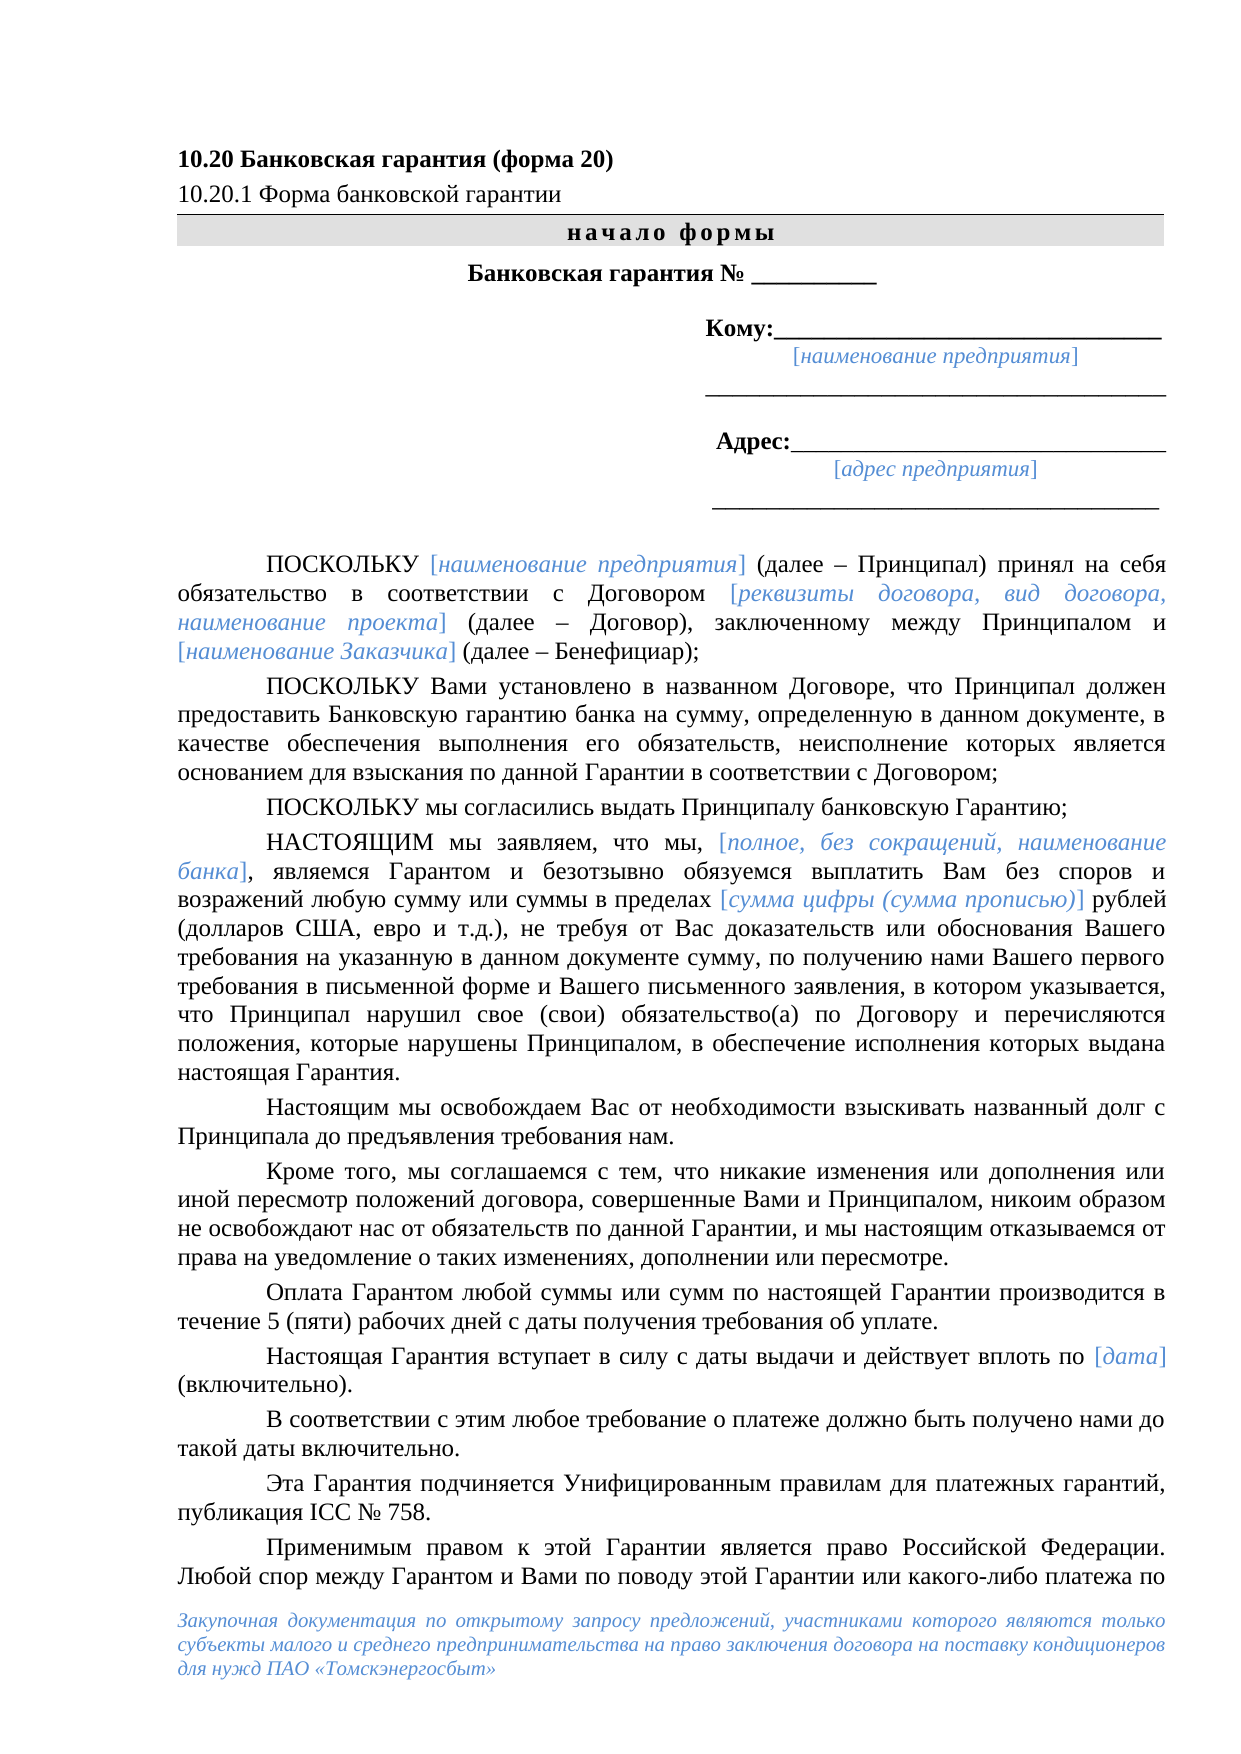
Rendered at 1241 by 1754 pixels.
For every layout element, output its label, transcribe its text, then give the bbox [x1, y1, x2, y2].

text Банковская гарантия № __________ [177, 258, 1167, 287]
text начало формы [177, 215, 1164, 246]
text Оплата Гарантом любой суммы или сумм по настоящей Гарантии производится в течение 5 (пяти) рабочих дней с даты получения требования об уплате. [177, 1277, 1167, 1334]
text Настоящим мы освобождаем Вас от необходимости взыскивать названный долг с Принципала до предъявления требования нам. [177, 1092, 1167, 1149]
text 10.20 Банковская гарантия (форма 20) [177, 144, 1167, 172]
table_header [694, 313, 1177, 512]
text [177, 1532, 1167, 1589]
text В соответствии с этим любое требование о платеже должно быть получено нами до такой даты включительно. [177, 1404, 1167, 1462]
text Кроме того, мы соглашаемся с тем, что никакие изменения или дополнения или иной пересмотр положений договора, совершенные Вами и Принципалом, никоим образом не освобождают нас от обязательств по данной Гарантии, и мы настоящим отказываемся от права на уведомление о таких изменениях, дополнении или пересмотре. [177, 1156, 1167, 1271]
text ПОСКОЛЬКУ мы согласились выдать Принципалу банковскую Гарантию; [177, 792, 1167, 821]
text НАСТОЯЩИМ мы заявляем, что мы, [полное, без сокращений, наименование банка], являемся Гарантом и безотзывно обязуемся выплатить Вам без споров и возражений любую сумму или суммы в пределах [сумма цифры (сумма прописью)] рублей (долларов США, евро и т.д.), не требуя от Вас доказательств или обоснования Вашего требования на указанную в данном документе сумму, по получению нами Вашего первого требования в письменной форме и Вашего письменного заявления, в котором указывается, что Принципал нарушил свое (свои) обязательство(а) по Договору и перечисляются положения, которые нарушены Принципалом, в обеспечение исполнения которых выдана настоящая Гарантия. [177, 827, 1167, 1086]
text ПОСКОЛЬКУ [наименование предприятия] (далее – Принципал) принял на себя обязательство в соответствии с Договором [реквизиты договора, вид договора, наименование проекта] (далее – Договор), заключенному между Принципалом и [наименование Заказчика] (далее – Бенефициар); [177, 549, 1167, 664]
text ПОСКОЛЬКУ Вами установлено в названном Договоре, что Принципал должен предоставить Банковскую гарантию банка на сумму, определенную в данном документе, в качестве обеспечения выполнения его обязательств, неисполнение которых является основанием для взыскания по данной Гарантии в соответствии с Договором; [177, 671, 1167, 786]
text Настоящая Гарантия вступает в силу с даты выдачи и действует вплоть по [дата] (включительно). [177, 1341, 1167, 1398]
text 10.20.1 Форма банковской гарантии [177, 179, 1167, 207]
text Эта Гарантия подчиняется Унифицированным правилам для платежных гарантий, публикация ICC № 758. [177, 1468, 1167, 1526]
